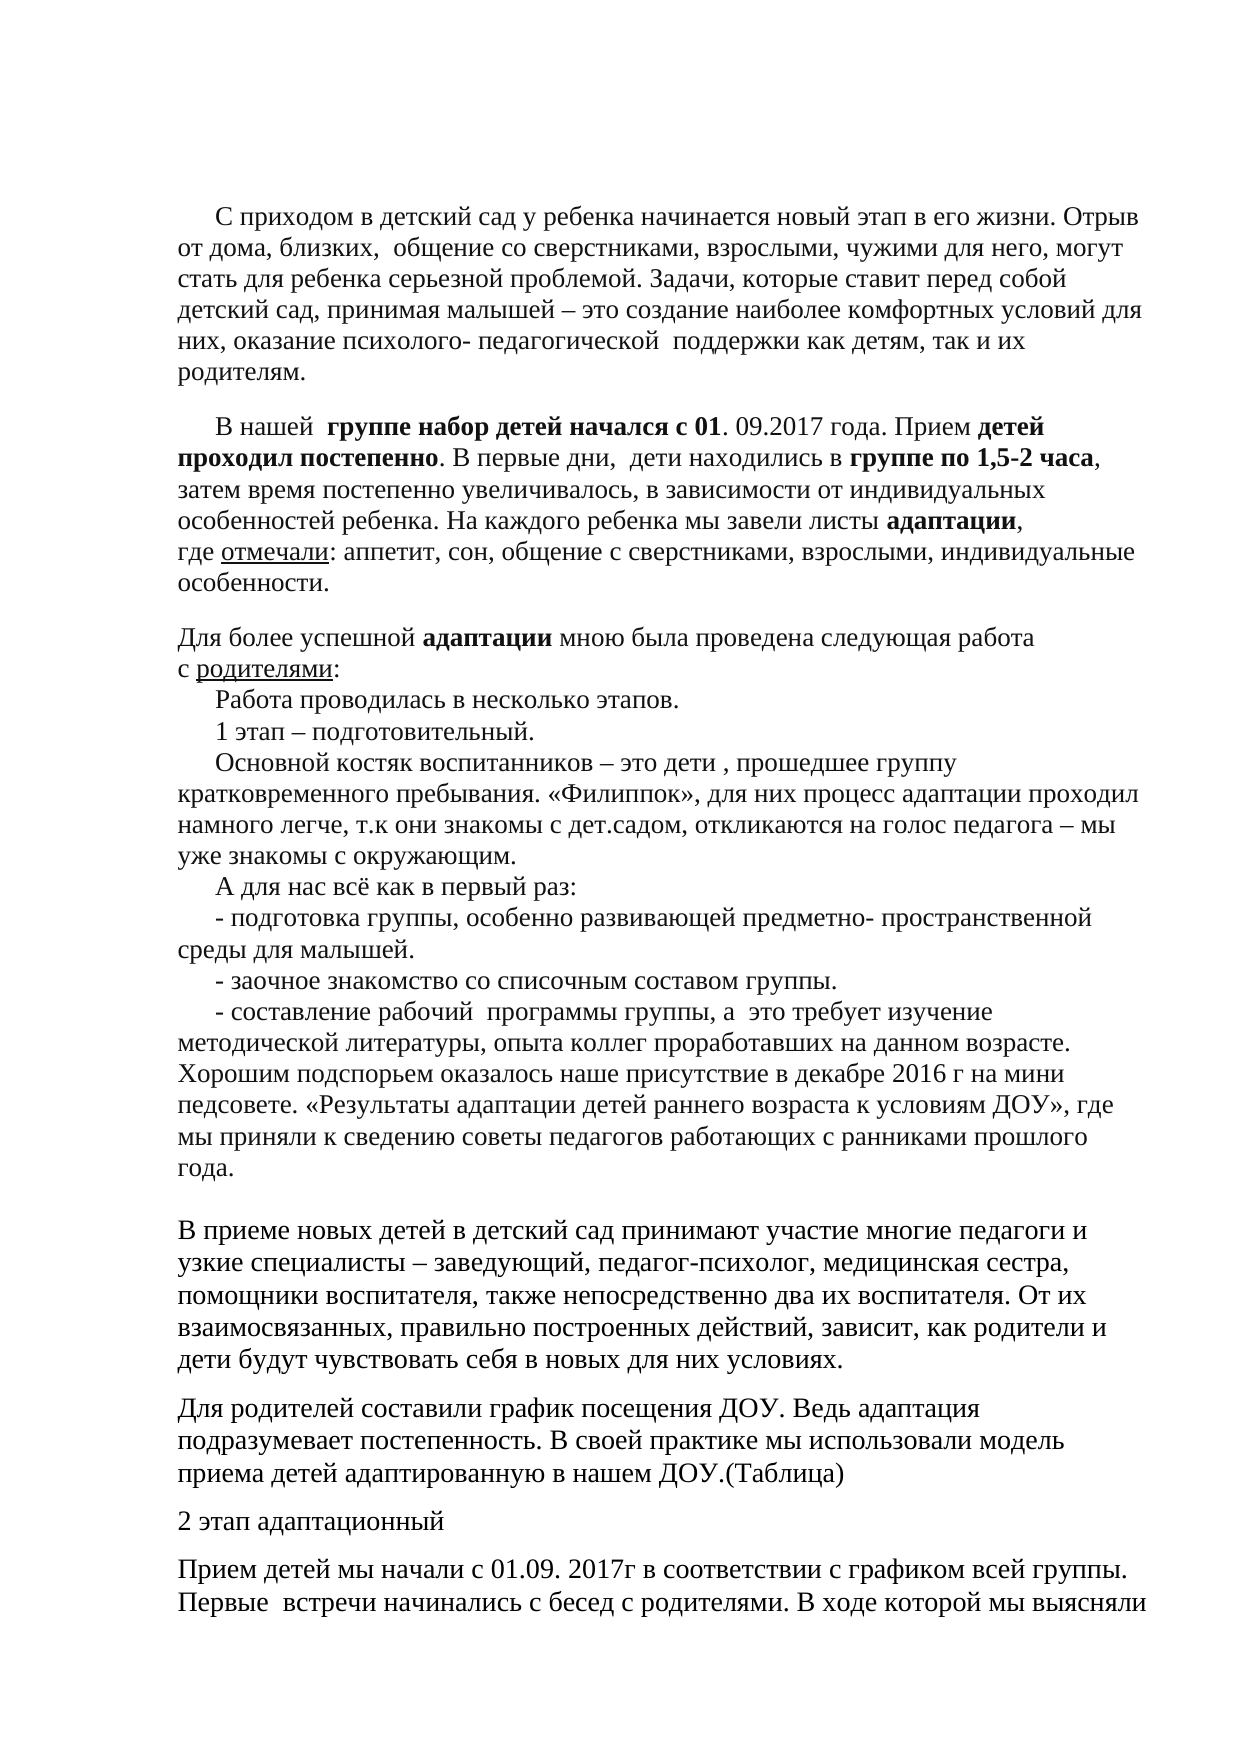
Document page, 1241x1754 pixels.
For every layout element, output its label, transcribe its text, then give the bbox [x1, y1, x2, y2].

text Основной костяк воспитанников – это дети , прошедшее группу кратковременного пребывания. «Филиппок», для них процесс адаптации проходил намного легче, т.к они знакомы с дет.садом, откликаются на голос педагога – мы уже знакомы с окружающим. [177, 746, 1152, 870]
text В приеме новых детей в детский сад принимают участие многие педагоги и узкие специалисты – заведующий, педагог-психолог, медицинская сестра, помощники воспитателя, также непосредственно два их воспитателя. От их взаимосвязанных, правильно построенных действий, зависит, как родители и дети будут чувствовать себя в новых для них условиях. [177, 1213, 1152, 1375]
text 1 этап – подготовительный. [177, 715, 1152, 746]
text 2 этап адаптационный [177, 1504, 1152, 1536]
text В нашей группе набор детей начался с 01. 09.2017 года. Прием детей проходил постепенно. В первые дни, дети находились в группе по 1,5-2 часа, затем время постепенно увеличивалось, в зависимости от индивидуальных особенностей ребенка. На каждого ребенка мы завели листы адаптации, где отмечали: аппетит, сон, общение с сверстниками, взрослыми, индивидуальные особенности. [177, 410, 1152, 597]
text - составление рабочий программы группы, а это требует изучение методической литературы, опыта коллег проработавших на данном возрасте. Хорошим подспорьем оказалось наше присутствие в декабре 2016 г на мини педсовете. «Результаты адаптации детей раннего возраста к условиям ДОУ», где мы приняли к сведению советы педагогов работающих с ранниками прошлого года. [177, 995, 1152, 1182]
text А для нас всё как в первый раз: [177, 870, 1152, 902]
text Для родителей составили график посещения ДОУ. Ведь адаптация подразумевает постепенность. В своей практике мы использовали модель приема детей адаптированную в нашем ДОУ.(Таблица) [177, 1391, 1152, 1488]
text Для более успешной адаптации мною была проведена следующая работа с родителями: [177, 621, 1152, 683]
text С приходом в детский сад у ребенка начинается новый этап в его жизни. Отрыв от дома, близких, общение со сверстниками, взрослыми, чужими для него, могут стать для ребенка серьезной проблемой. Задачи, которые ставит перед собой детский сад, принимая малышей – это создание наиболее комфортных условий для них, оказание психолого- педагогической поддержки как детям, так и их родителям. [177, 199, 1152, 386]
text Работа проводилась в несколько этапов. [177, 683, 1152, 715]
text - заочное знакомство со списочным составом группы. [177, 964, 1152, 995]
text - подготовка группы, особенно развивающей предметно- пространственной среды для малышей. [177, 902, 1152, 964]
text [177, 1552, 1152, 1617]
